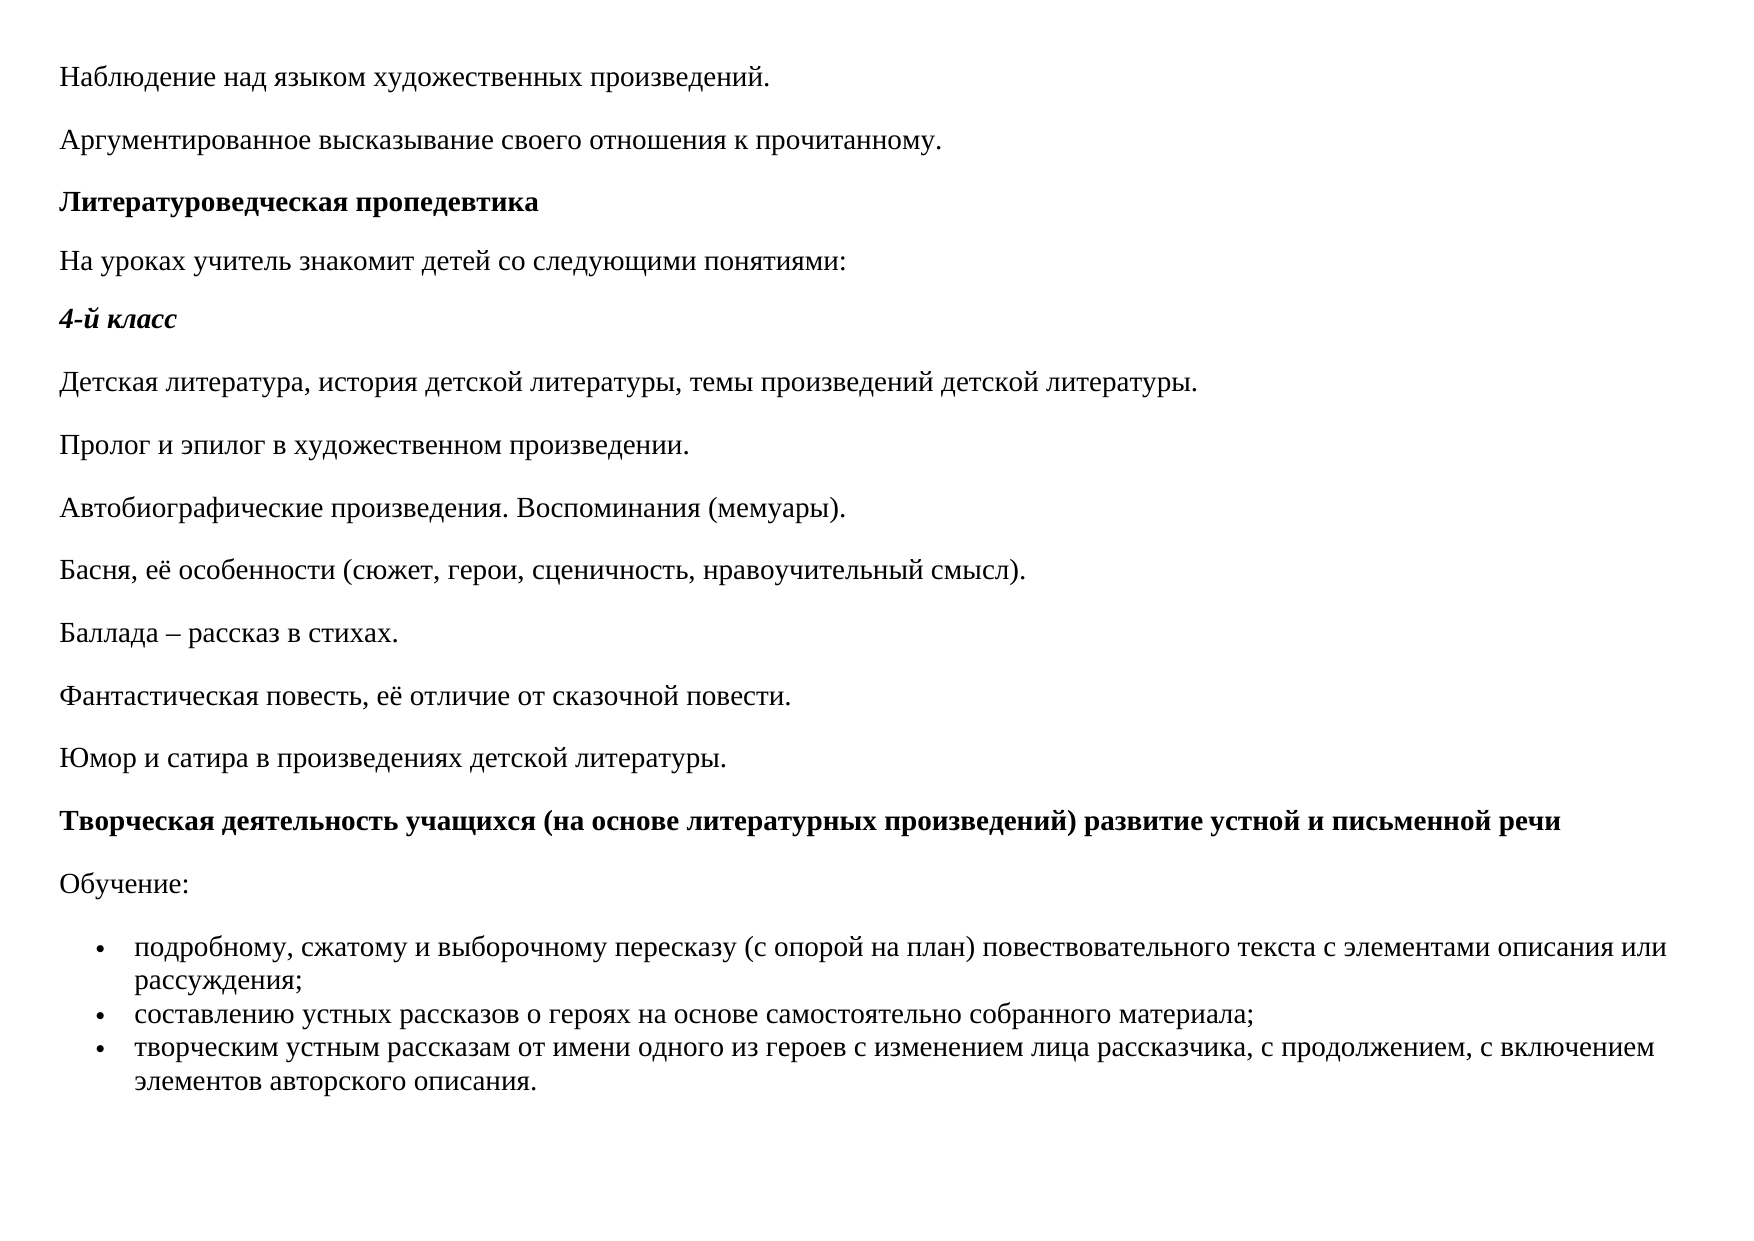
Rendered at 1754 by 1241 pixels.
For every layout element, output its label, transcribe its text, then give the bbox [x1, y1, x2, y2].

text Баллада – рассказ в стихах. [59, 615, 1695, 649]
subtitle Литературоведческая пропедевтика [59, 184, 1695, 218]
text Аргументированное высказывание своего отношения к прочитанному. [59, 122, 1695, 155]
text Автобиографические произведения. Воспоминания (мемуары). [59, 490, 1695, 523]
text Юмор и сатира в произведениях детской литературы. [59, 741, 1695, 774]
subtitle 4-й класс [59, 302, 1695, 335]
subtitle На уроках учитель знакомит детей со следующими понятиями: [59, 243, 1695, 277]
subtitle Творческая деятельность учащихся (на основе литературных произведений) развитие устной и письменной речи [59, 803, 1695, 837]
text Басня, её особенности (сюжет, герои, сценичность, нравоучительный смысл). [59, 552, 1695, 586]
list составлению устных рассказов о героях на основе самостоятельно собранного материала; [97, 996, 1695, 1029]
list подробному, сжатому и выборочному пересказу (с опорой на план) повествовательного текста с элементами описания или рассуждения; [97, 929, 1695, 996]
text Детская литература, история детской литературы, темы произведений детской литературы. [59, 364, 1695, 398]
text Фантастическая повесть, её отличие от сказочной повести. [59, 678, 1695, 711]
list творческим устным рассказам от имени одного из героев с изменением лица рассказчика, с продолжением, с включением элементов авторского описания. [97, 1029, 1695, 1096]
text Пролог и эпилог в художественном произведении. [59, 427, 1695, 461]
text Наблюдение над языком художественных произведений. [59, 59, 1695, 93]
text Обучение: [59, 866, 1695, 899]
